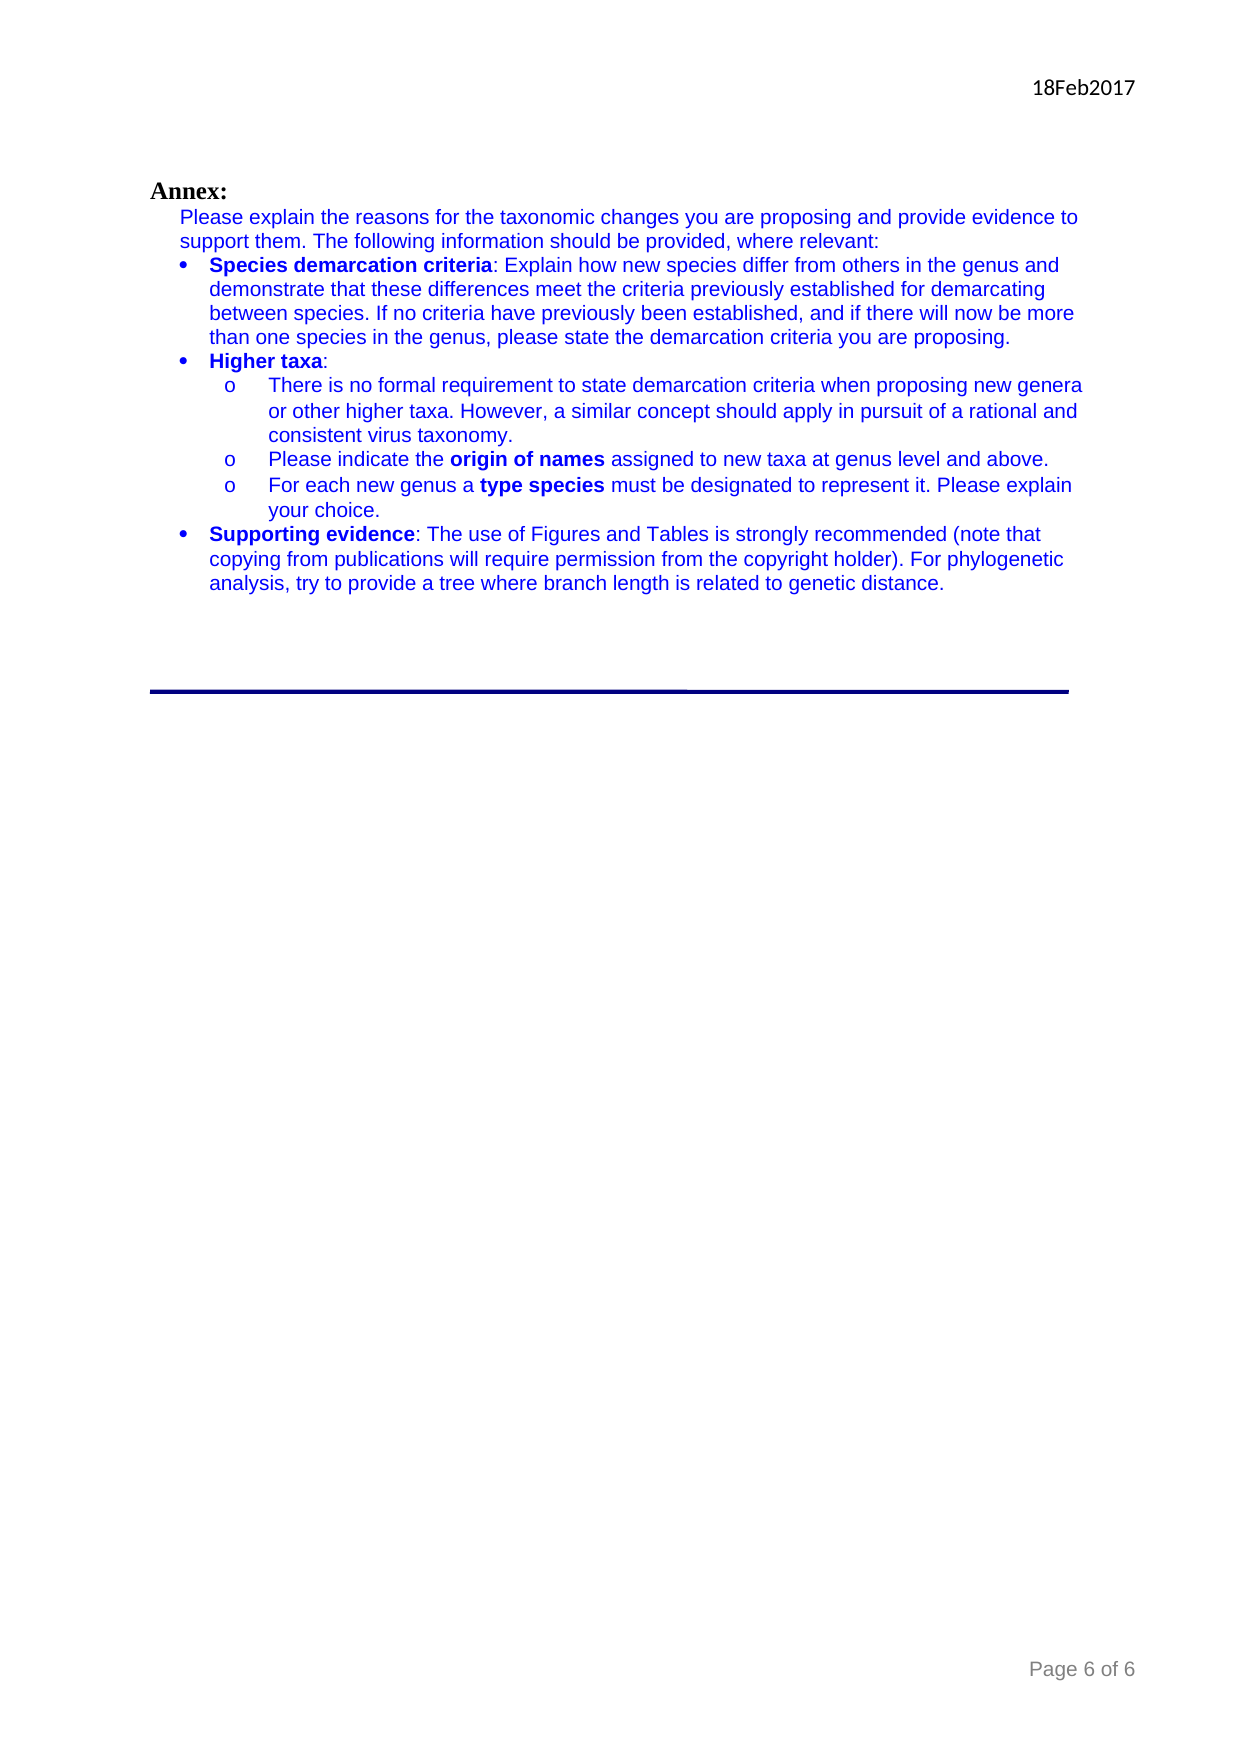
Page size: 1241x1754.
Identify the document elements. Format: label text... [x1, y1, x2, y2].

table_header Annex: Please explain the reasons for the taxonomic changes you are proposing and provide evidence to support them. The following information should be provided, where relevant: Species demarcation criteria: Explain how new species differ from others in the genus and demonstrate that these differences meet the criteria previously established for demarcating between species. If no criteria have previously been established, and if there will now be more than one species in the genus, please state the demarcation criteria you are proposing. Higher taxa: There is no formal requirement to state demarcation criteria when proposing new genera or other higher taxa. However, a similar concept should apply in pursuit of a rational and consistent virus taxonomy. Please indicate the origin of names assigned to new taxa at genus level and above. For each new genus a type species must be designated to represent it. Please explain your choice. Supporting evidence: The use of Figures and Tables is strongly recommended (note that copying from publications will require permission from the copyright holder). For phylogenetic analysis, try to provide a tree where branch length is related to genetic distance. [139, 164, 1100, 631]
